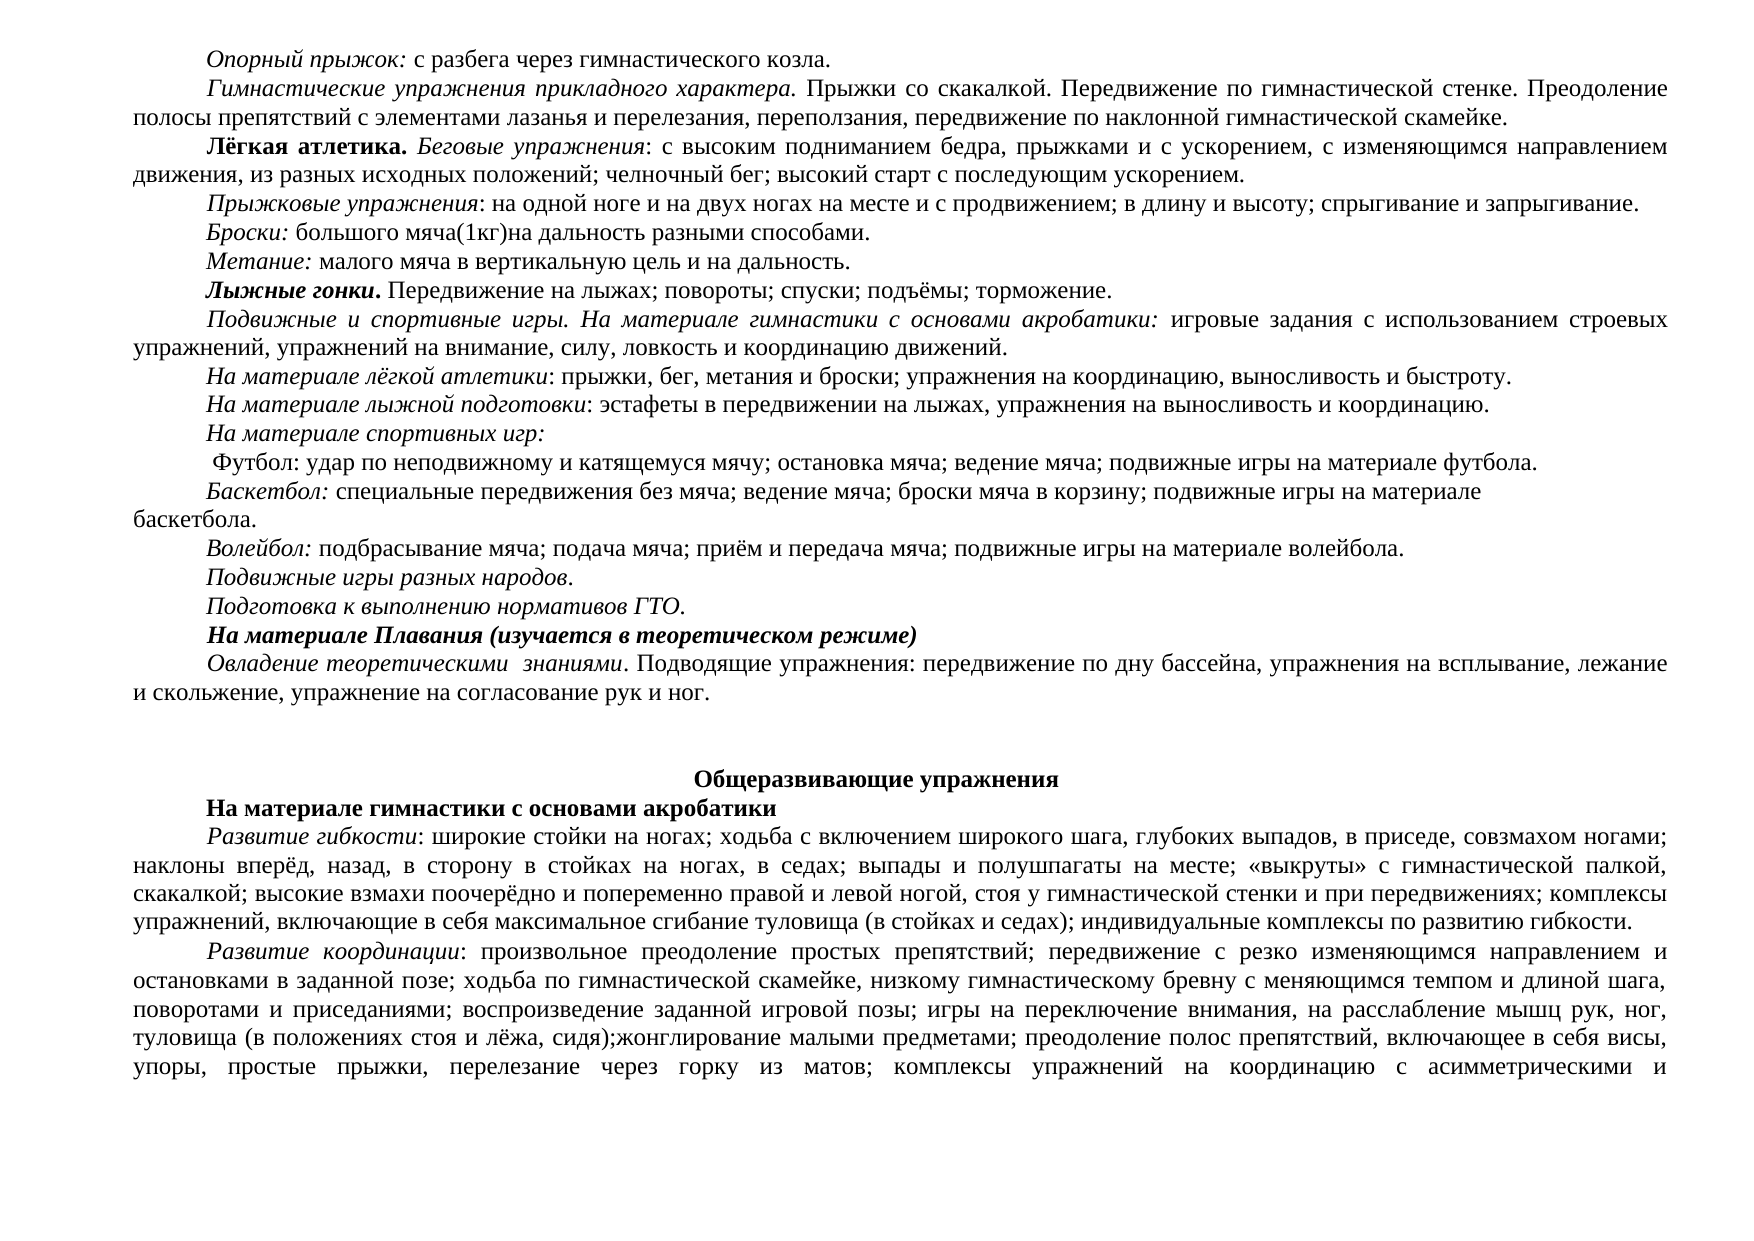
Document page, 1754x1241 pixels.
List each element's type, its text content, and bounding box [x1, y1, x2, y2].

text Подвижные игры разных народов. [206, 562, 1668, 591]
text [133, 937, 1668, 1079]
text Подвижные и спортивные игры. На материале гимнастики с основами акробатики: игровые задания с использованием строевых упражнений, упражнений на внимание, силу, ловкость и координацию движений. [133, 305, 1668, 361]
text Волейбол: подбрасывание мяча; подача мяча; приём и передача мяча; подвижные игры на материале волейбола. [206, 533, 1668, 562]
text Опорный прыжок: с разбега через гимнастического козла. [206, 44, 1668, 73]
text Броски: большого мяча(1кг)на дальность разными способами. [206, 217, 1668, 246]
text Футбол: удар по неподвижному и катящемуся мячу; остановка мяча; ведение мяча; подвижные игры на материале футбола. [212, 447, 1668, 476]
text Прыжковые упражнения: на одной ноге и на двух ногах на месте и с продвижением; в длину и высоту; спрыгивание и запрыгивание. [133, 189, 1668, 217]
text Овладение теоретическими знаниями. Подводящие упражнения: передвижение по дну бассейна, упражнения на всплывание, лежание и скольжение, упражнение на согласование рук и ног. [133, 648, 1668, 706]
text На материале спортивных игр: [206, 418, 1668, 447]
text На материале Плавания (изучается в теоретическом режиме) [133, 620, 1668, 648]
text Метание: малого мяча в вертикальную цель и на дальность. [206, 246, 1668, 275]
text На материале лыжной подготовки: эстафеты в передвижении на лыжах, упражнения на выносливость и координацию. [206, 389, 1668, 418]
text Лёгкая атлетика. Беговые упражнения: с высоким подниманием бедра, прыжками и с ускорением, с изменяющимся направлением движения, из разных исходных положений; челночный бег; высокий старт с последующим ускорением. [133, 132, 1668, 188]
text Развитие гибкости: широкие стойки на ногах; ходьба с включением широкого шага, глубоких выпадов, в приседе, совзмахом ногами; наклоны вперёд, назад, в сторону в стойках на ногах, в седах; выпады и полушпагаты на месте; «выкруты» с гимнастической палкой, скакалкой; высокие взмахи поочерёдно и попеременно правой и левой ногой, стоя у гимнастической стенки и при передвижениях; комплексы упражнений, включающие в себя максимальное сгибание туловища (в стойках и седах); индивидуальные комплексы по развитию гибкости. [133, 822, 1668, 935]
text Подготовка к выполнению нормативов ГТО. [206, 591, 1668, 620]
text На материале гимнастики с основами акробатики [206, 793, 1668, 821]
text Лыжные гонки. Передвижение на лыжах; повороты; спуски; подъёмы; торможение. [206, 275, 1668, 304]
text баскетбола. [133, 504, 1668, 533]
text Общеразвивающие упражнения [693, 764, 1668, 793]
text Гимнастические упражнения прикладного характера. Прыжки со скакалкой. Передвижение по гимнастической стенке. Преодоление полосы препятствий с элементами лазанья и перелезания, переползания, передвижение по наклонной гимнастической скамейке. [133, 74, 1668, 131]
text На материале лёгкой атлетики: прыжки, бег, метания и броски; упражнения на координацию, выносливость и быстроту. [206, 361, 1668, 389]
text Баскетбол: специальные передвижения без мяча; ведение мяча; броски мяча в корзину; подвижные игры на материале [206, 476, 1668, 504]
